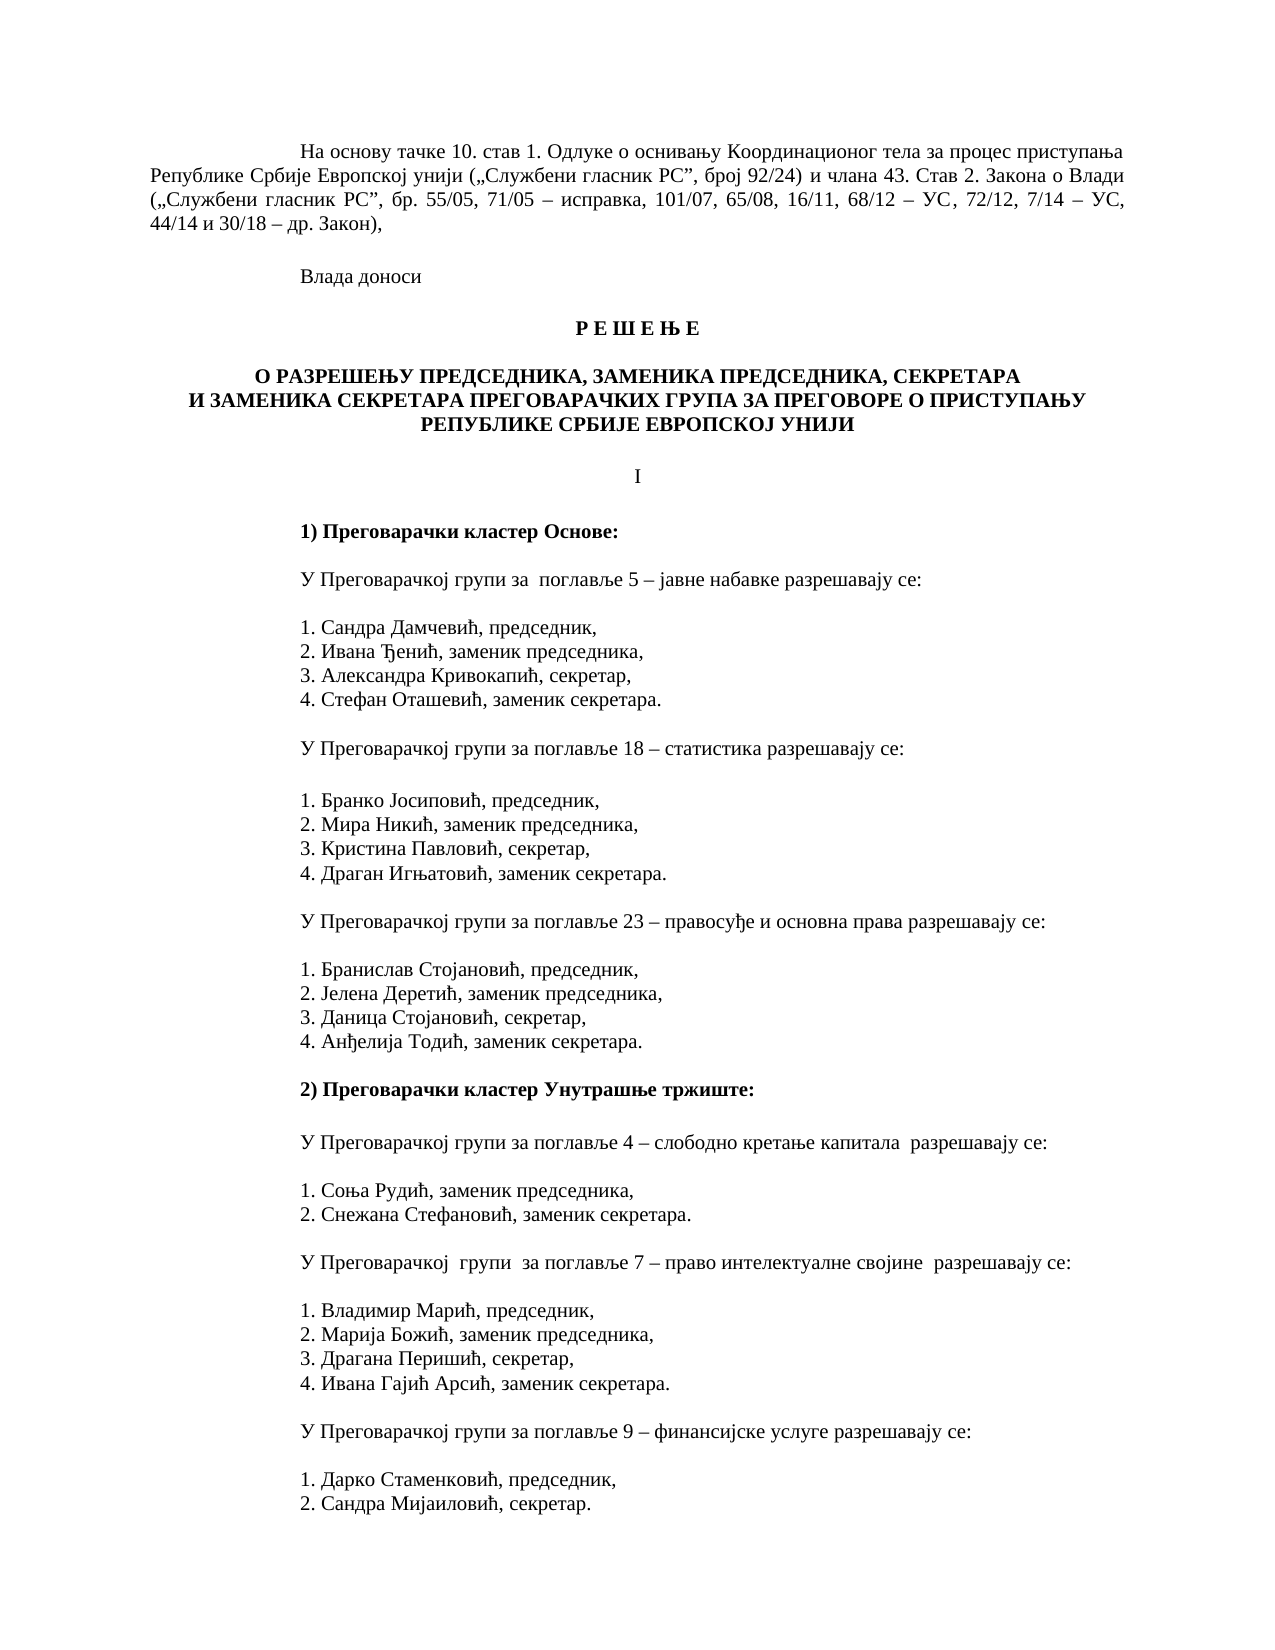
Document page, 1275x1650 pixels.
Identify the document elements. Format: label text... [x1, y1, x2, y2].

list 2. Марија Божић, заменик председника, [150, 1322, 1125, 1346]
text И ЗАМЕНИКА СЕКРЕТАРА ПРЕГОВАРАЧКИХ ГРУПА ЗА ПРЕГОВОРЕ О ПРИСТУПАЊУ РЕПУБЛИКЕ СРБИЈЕ ЕВРОПСКОЈ УНИЈИ [150, 388, 1125, 436]
text 2. Мира Никић, заменик председника, [141, 812, 1125, 836]
list У Преговарачкој групи за поглавље 23 – правосуђе и основна права разрешавају се: [150, 908, 1125, 933]
list 4. Ивана Гајић Арсић, заменик секретара. [150, 1370, 1125, 1394]
text О РАЗРЕШЕЊУ ПРЕДСЕДНИКА, ЗАМЕНИКА ПРЕДСЕДНИКА, СЕКРЕТАРА [150, 364, 1125, 388]
list 2. Ивана Ђенић, заменик председника, [300, 639, 1125, 663]
text 1. Бранко Јосиповић, председник, [225, 788, 1125, 812]
list У Преговарачкој групи за поглавље 4 – слободно кретање капитала разрешавају се: [150, 1130, 1125, 1154]
list 2. Снежана Стефановић, заменик секретара. [150, 1202, 1125, 1226]
list 3. Драгана Перишић, секретар, [150, 1346, 1125, 1370]
text На основу тачке 10. став 1. Одлуке о оснивању Координационог тела за процес приступања Републике Србије Европској унији („Службени гласник РС”, број 92/24) и члана 43. Стaв 2. Зaконa о Влaди („Службени гласник РС”, бр. 55/05, 71/05 – исправка, 101/07, 65/08, 16/11, 68/12 – УС, 72/12, 7/14 – УС, 44/14 и 30/18 – др. Закон), [150, 139, 1125, 235]
list 2. Сандра Мијаиловић, секретар. [150, 1491, 1125, 1515]
list У Преговарачкој групи за поглавље 7 – право интелектуалне својине разрешавају се: [150, 1250, 1125, 1274]
text У Преговарачкој групи за поглавље 18 – статистикa разрешавају се: [141, 735, 1125, 759]
text 3. Кристина Павловић, секретар, [141, 836, 1125, 860]
list 3. Александра Кривокапић, секретар, [225, 663, 1125, 687]
list 1. Владимир Марић, председник, [150, 1298, 1125, 1322]
list 1. Сандра Дамчевић, председник, [141, 615, 1125, 639]
list У Преговарачкој групи за поглавље 5 – јавне набавке разрешавају се: [150, 567, 1125, 591]
list 1. Дарко Стаменковић, председник, [150, 1467, 1125, 1491]
list У Преговарачкој групи за поглавље 9 – финансијске услуге разрешавају се: [150, 1418, 1125, 1443]
list 2. Јелена Деретић, заменик председника, [150, 981, 1125, 1005]
list 4. Стефан Оташевић, заменик секретара. [225, 687, 1125, 711]
text Влада доноси [150, 264, 1125, 288]
list 1. Соња Рудић, заменик председника, [150, 1178, 1125, 1202]
list 3. Даница Стојановић, секретар, [150, 1005, 1125, 1029]
text 2) Преговарачки кластер Унутрашње тржиште: [150, 1077, 1125, 1101]
list 1. Бранислав Стојановић, председник, [150, 957, 1125, 981]
list 4. Анђелија Тодић, заменик секретара. [150, 1029, 1125, 1053]
text Р Е Ш Е Њ Е [150, 316, 1125, 340]
text 4. Драган Игњатовић, заменик секретара. [141, 860, 1125, 884]
text I [150, 464, 1125, 488]
text 1) Преговарачки кластер Основе: [150, 519, 1125, 543]
